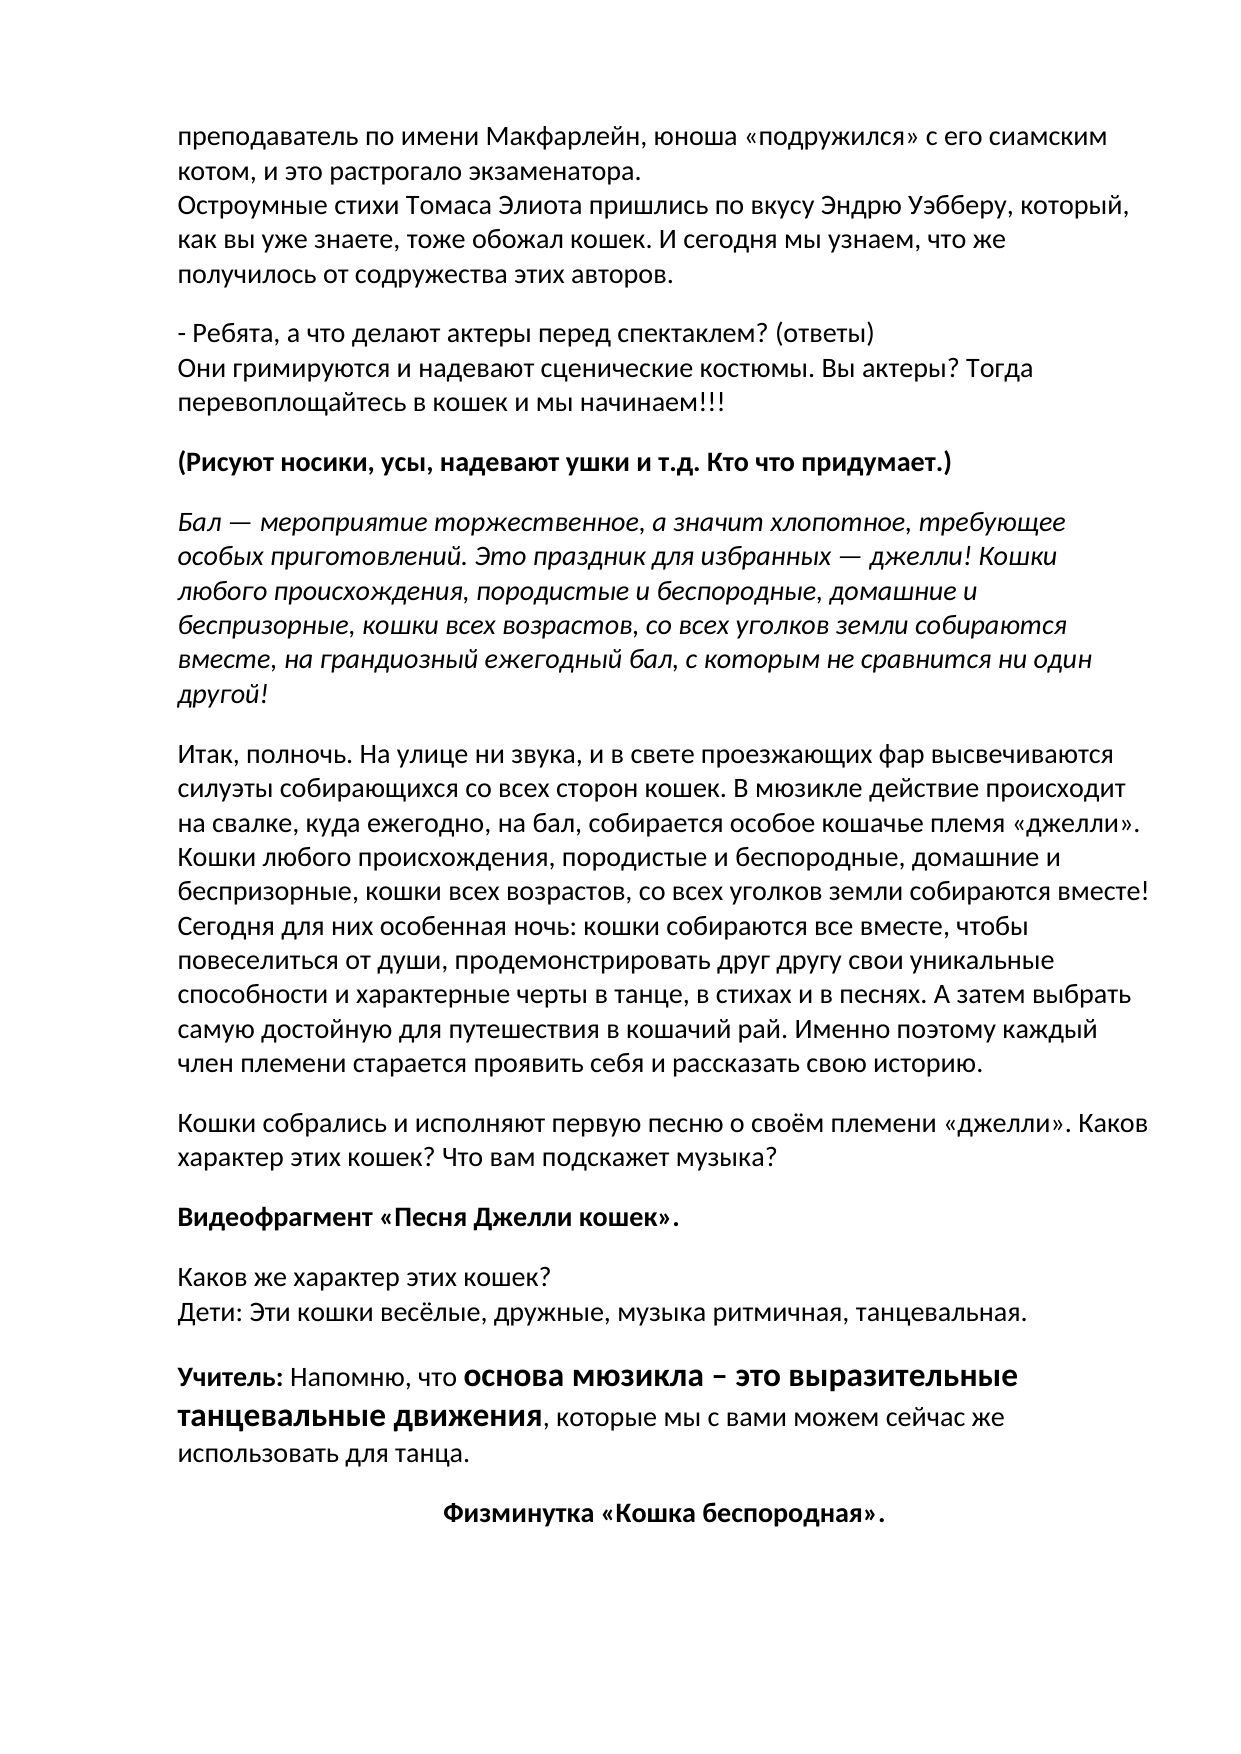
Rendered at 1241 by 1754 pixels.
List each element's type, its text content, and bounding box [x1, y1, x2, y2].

text Они гримируются и надевают сценические костюмы. Вы актеры? Тогда перевоплощайтесь в кошек и мы начинаем!!! [177, 350, 1152, 419]
text Физминутка «Кошка беспородная». [177, 1495, 1152, 1529]
text Бал — мероприятие торжественное, а значит хлопотное, требующее особых приготовлений. Это праздник для избранных — джелли! Кошки любого происхождения, породистые и беспородные, домашние и беспризорные, кошки всех возрастов, со всех уголков земли собираются вместе, на грандиозный ежегодный бал, с которым не сравнится ни один другой! [177, 504, 1152, 710]
text Учитель: Напомню, что основа мюзикла – это выразительные танцевальные движения, которые мы с вами можем сейчас же использовать для танца. [177, 1353, 1152, 1469]
text Итак, полночь. На улице ни звука, и в свете проезжающих фар высвечиваются силуэты собирающихся со всех сторон кошек. В мюзикле действие происходит на свалке, куда ежегодно, на бал, собирается особое кошачье племя «джелли». Кошки любого происхождения, породистые и беспородные, домашние и беспризорные, кошки всех возрастов, со всех уголков земли собираются вместе! Сегодня для них особенная ночь: кошки собираются все вместе, чтобы повеселиться от души, продемонстрировать друг другу свои уникальные способности и характерные черты в танце, в стихах и в песнях. А затем выбрать самую достойную для путешествия в кошачий рай. Именно поэтому каждый член племени старается проявить себя и рассказать свою историю. [177, 736, 1152, 1079]
text Остроумные стихи Томаса Элиота пришлись по вкусу Эндрю Уэбберу, который, как вы уже знаете, тоже обожал кошек. И сегодня мы узнаем, что же получилось от содружества этих авторов. [177, 187, 1152, 290]
text Дети: Эти кошки весёлые, дружные, музыка ритмичная, танцевальная. [177, 1294, 1152, 1328]
text Кошки собрались и исполняют первую песню о своём племени «джелли». Каков характер этих кошек? Что вам подскажет музыка? [177, 1105, 1152, 1174]
text (Рисуют носики, усы, надевают ушки и т.д. Кто что придумает.) [177, 444, 1152, 478]
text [177, 118, 1152, 187]
text Видеофрагмент «Песня Джелли кошек». [177, 1199, 1152, 1234]
text Каков же характер этих кошек? [177, 1259, 1152, 1294]
text - Ребята, а что делают актеры перед спектаклем? (ответы) [177, 316, 1152, 350]
